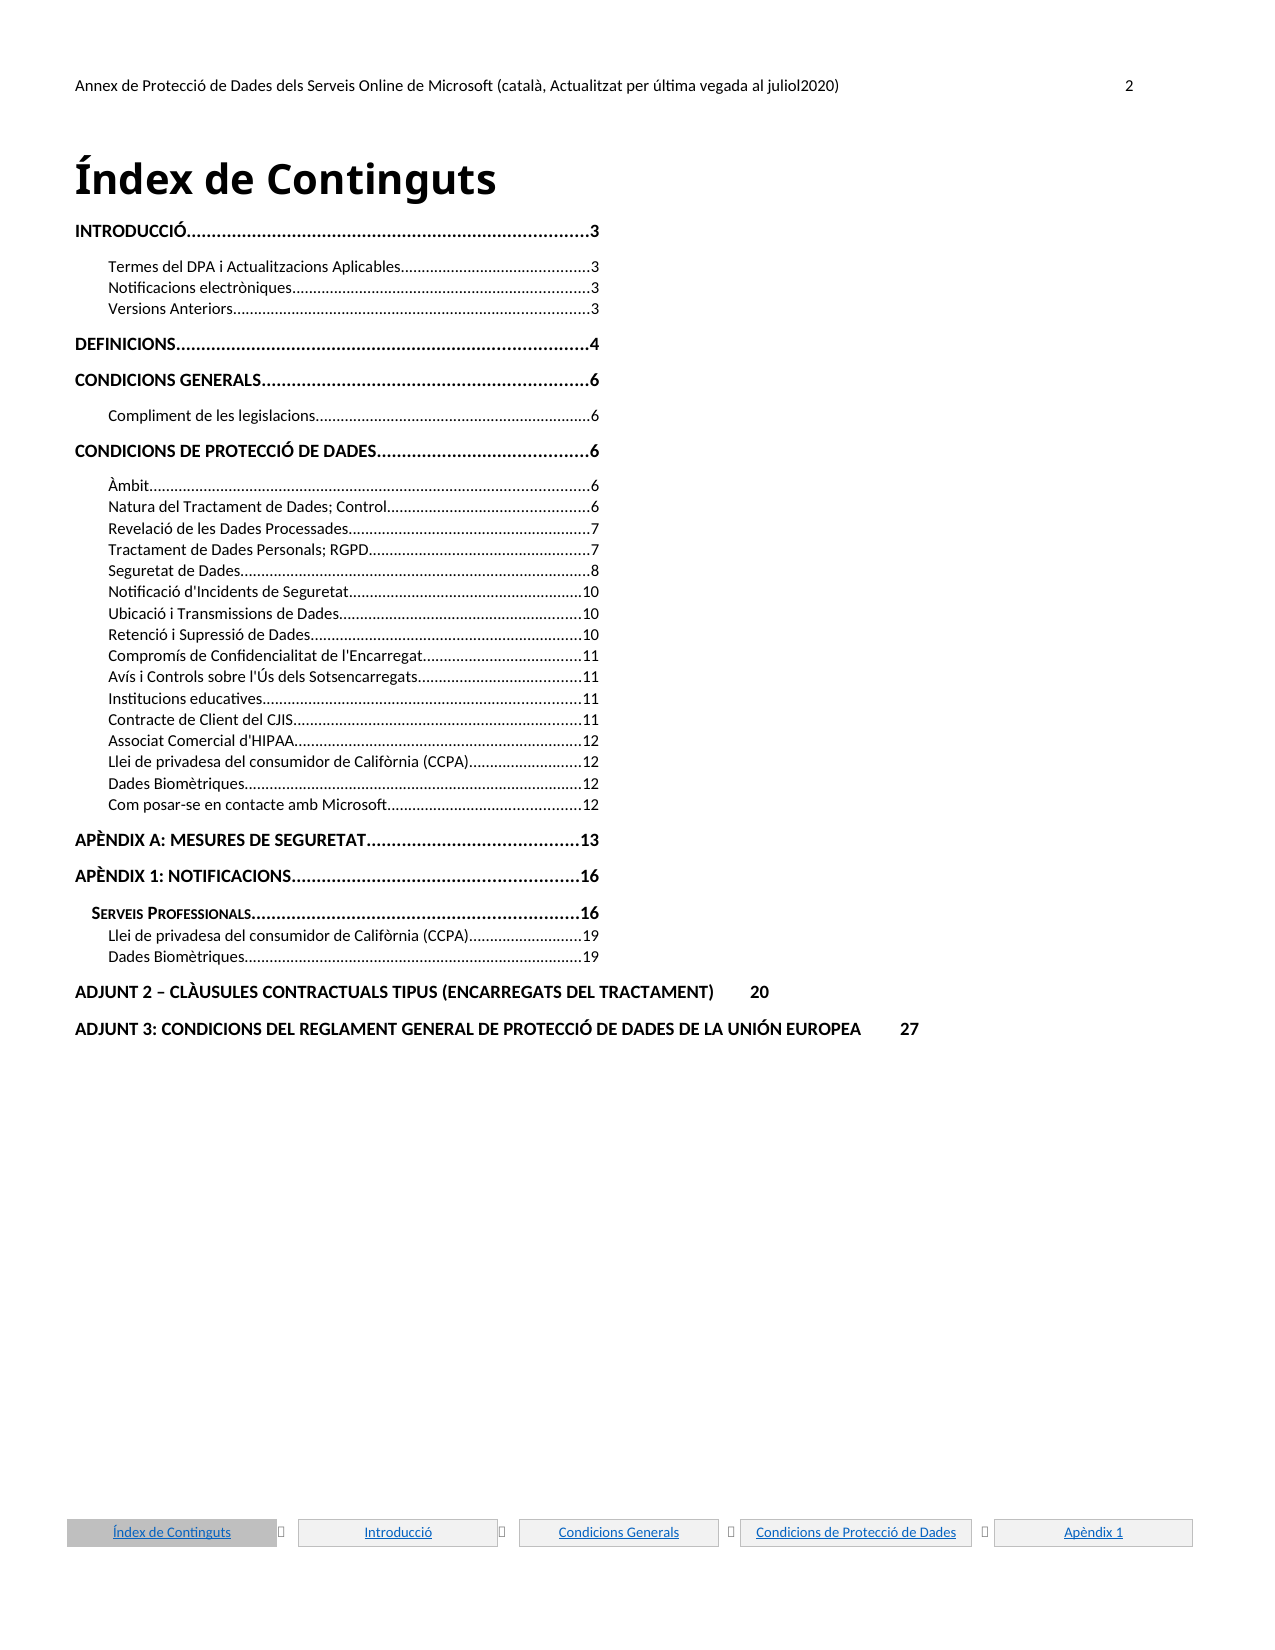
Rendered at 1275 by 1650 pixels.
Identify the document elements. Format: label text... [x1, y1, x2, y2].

text Tractament de Dades Personals; RGPD 7 [108, 539, 1200, 559]
text Serveis Professionals 16 [91, 901, 1200, 924]
text Llei de privadesa del consumidor de Califòrnia (CCPA) 12 [108, 752, 1200, 772]
text Avís i Controls sobre l'Ús dels Sotsencarregats 11 [108, 667, 1200, 687]
text Llei de privadesa del consumidor de Califòrnia (CCPA) 19 [108, 925, 1200, 946]
text Contracte de Client del CJIS 11 [108, 709, 1200, 729]
text Adjunt 2 – Clàusules Contractuals Tipus (Encarregats del tractament) 20 [75, 980, 1200, 1003]
text Dades Biomètriques 19 [108, 946, 1200, 967]
text Associat Comercial d'HIPAA 12 [108, 731, 1200, 751]
list Índex de Continguts [75, 150, 1200, 207]
text Definicions 4 [75, 332, 1200, 355]
text Ubicació i Transmissions de Dades 10 [108, 603, 1200, 623]
text Apèndix 1: Notificacions 16 [75, 864, 1200, 887]
text Condicions de Protecció de Dades 6 [75, 439, 1200, 462]
text Notificacions electròniques 3 [108, 277, 1200, 297]
text Àmbit 6 [108, 476, 1200, 496]
text Seguretat de Dades 8 [108, 561, 1200, 581]
text Condicions Generals 6 [75, 369, 1200, 392]
text Apèndix A: Mesures de Seguretat 13 [75, 828, 1200, 851]
text Termes del DPA i Actualitzacions Aplicables 3 [108, 256, 1200, 276]
text Adjunt 3: Condicions del Reglament General de Protecció de Dades de la Unión Europea 27 [75, 1017, 1200, 1040]
text Dades Biomètriques 12 [108, 773, 1200, 793]
text Retenció i Supressió de Dades 10 [108, 624, 1200, 644]
text Compliment de les legislacions 6 [108, 405, 1200, 426]
text Introducció 3 [75, 219, 1200, 242]
text Com posar-se en contacte amb Microsoft 12 [108, 794, 1200, 814]
text Compromís de Confidencialitat de l'Encarregat 11 [108, 646, 1200, 666]
text Revelació de les Dades Processades 7 [108, 518, 1200, 538]
text Natura del Tractament de Dades; Control 6 [108, 497, 1200, 517]
text Institucions educatives 11 [108, 688, 1200, 708]
text Notificació d'Incidents de Seguretat 10 [108, 582, 1200, 602]
text Versions Anteriors 3 [108, 298, 1200, 319]
